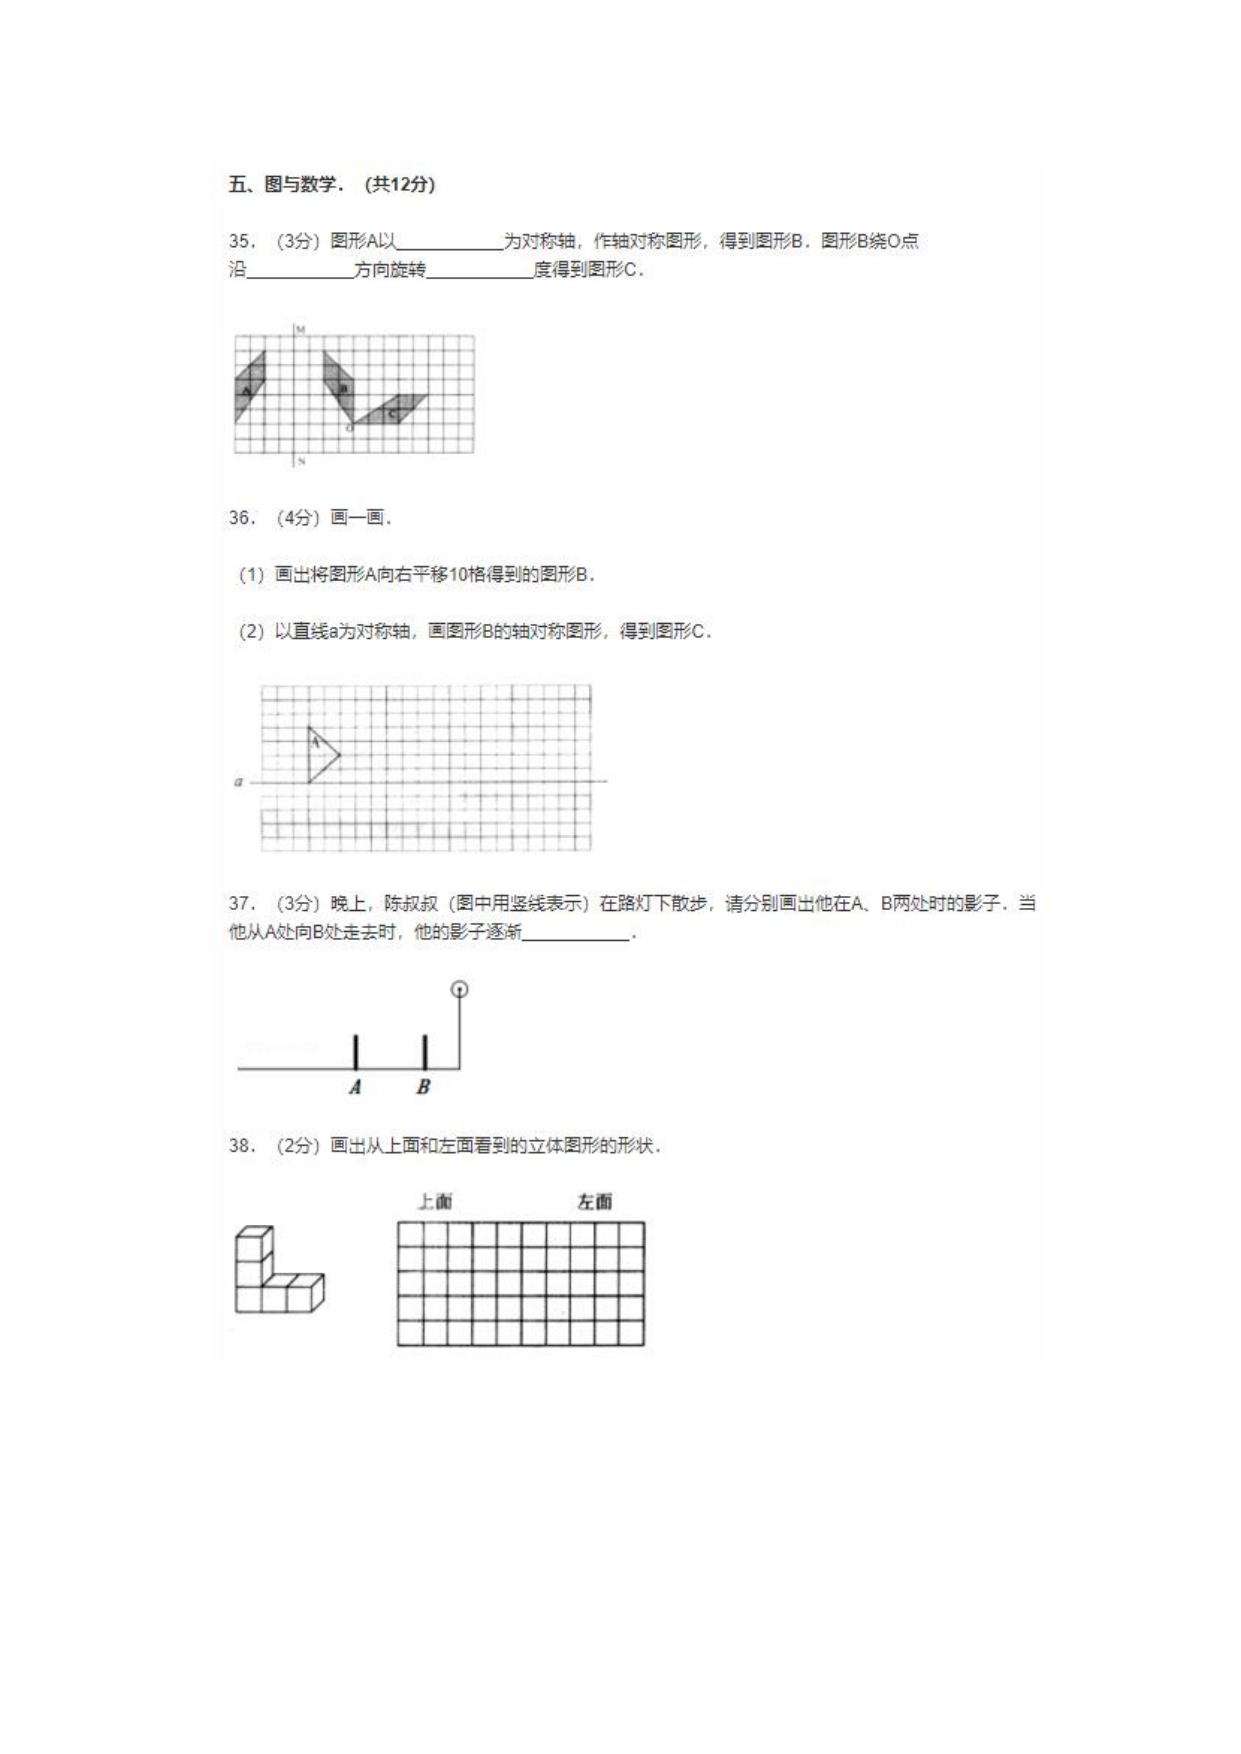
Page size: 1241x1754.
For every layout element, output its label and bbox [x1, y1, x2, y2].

picture [187, 162, 1053, 1363]
